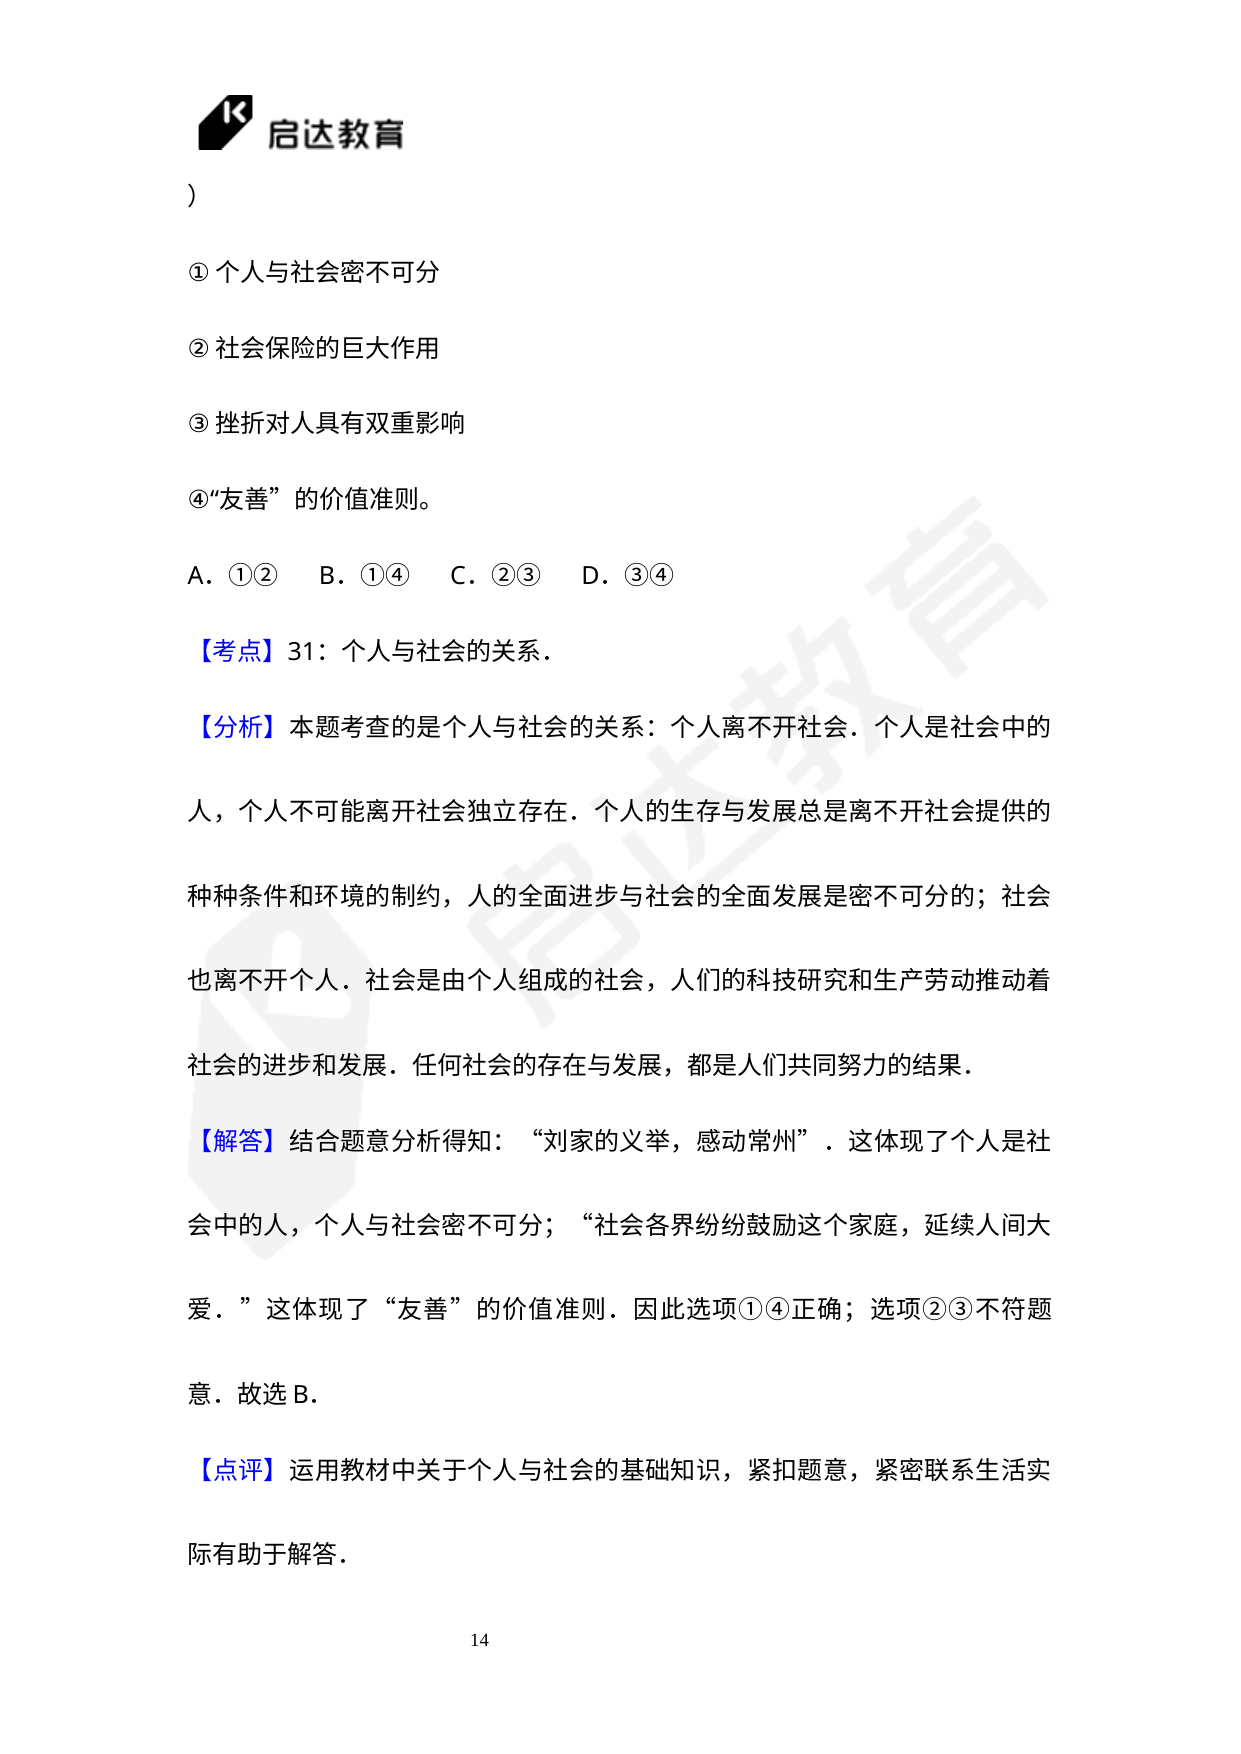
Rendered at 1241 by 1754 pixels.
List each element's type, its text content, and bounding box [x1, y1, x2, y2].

picture [198, 95, 404, 150]
text 【解答】结合题意分析得知：“刘家的义举，感动常州”．这体现了个人是社会中的人，个人与社会密不可分；“社会各界纷纷鼓励这个家庭，延续人间大爱．”这体现了“友善”的价值准则．因此选项①④正确；选项②③不符题意．故选B． [187, 1107, 1053, 1425]
text ②社会保险的巨大作用 [187, 314, 1053, 379]
text 7．常州快递小哥刘某遭遇侧或离世后，家人捐献其器官挽救了4个生命。刘家的义举，感动常州，社会各界纷纷鼓励这个家庭，延续人间大爱，这体现了（ ） [187, 162, 1053, 227]
text ③挫折对人具有双重影响 [187, 389, 1053, 454]
text 【点评】运用教材中关于个人与社会的基础知识，紧扣题意，紧密联系生活实际有助于解答． [187, 1436, 1053, 1585]
text ①个人与社会密不可分 [187, 238, 1053, 303]
text 【考点】31：个人与社会的关系． [187, 617, 1053, 682]
text ④“友善”的价值准则。 [187, 465, 1053, 530]
text 【分析】本题考查的是个人与社会的关系：个人离不开社会．个人是社会中的人，个人不可能离开社会独立存在．个人的生存与发展总是离不开社会提供的种种条件和环境的制约，人的全面进步与社会的全面发展是密不可分的；社会也离不开个人．社会是由个人组成的社会，人们的科技研究和生产劳动推动着社会的进步和发展．任何社会的存在与发展，都是人们共同努力的结果． [187, 693, 1053, 1096]
text A．①② B．①④ C．②③ D．③④ [187, 541, 1053, 606]
